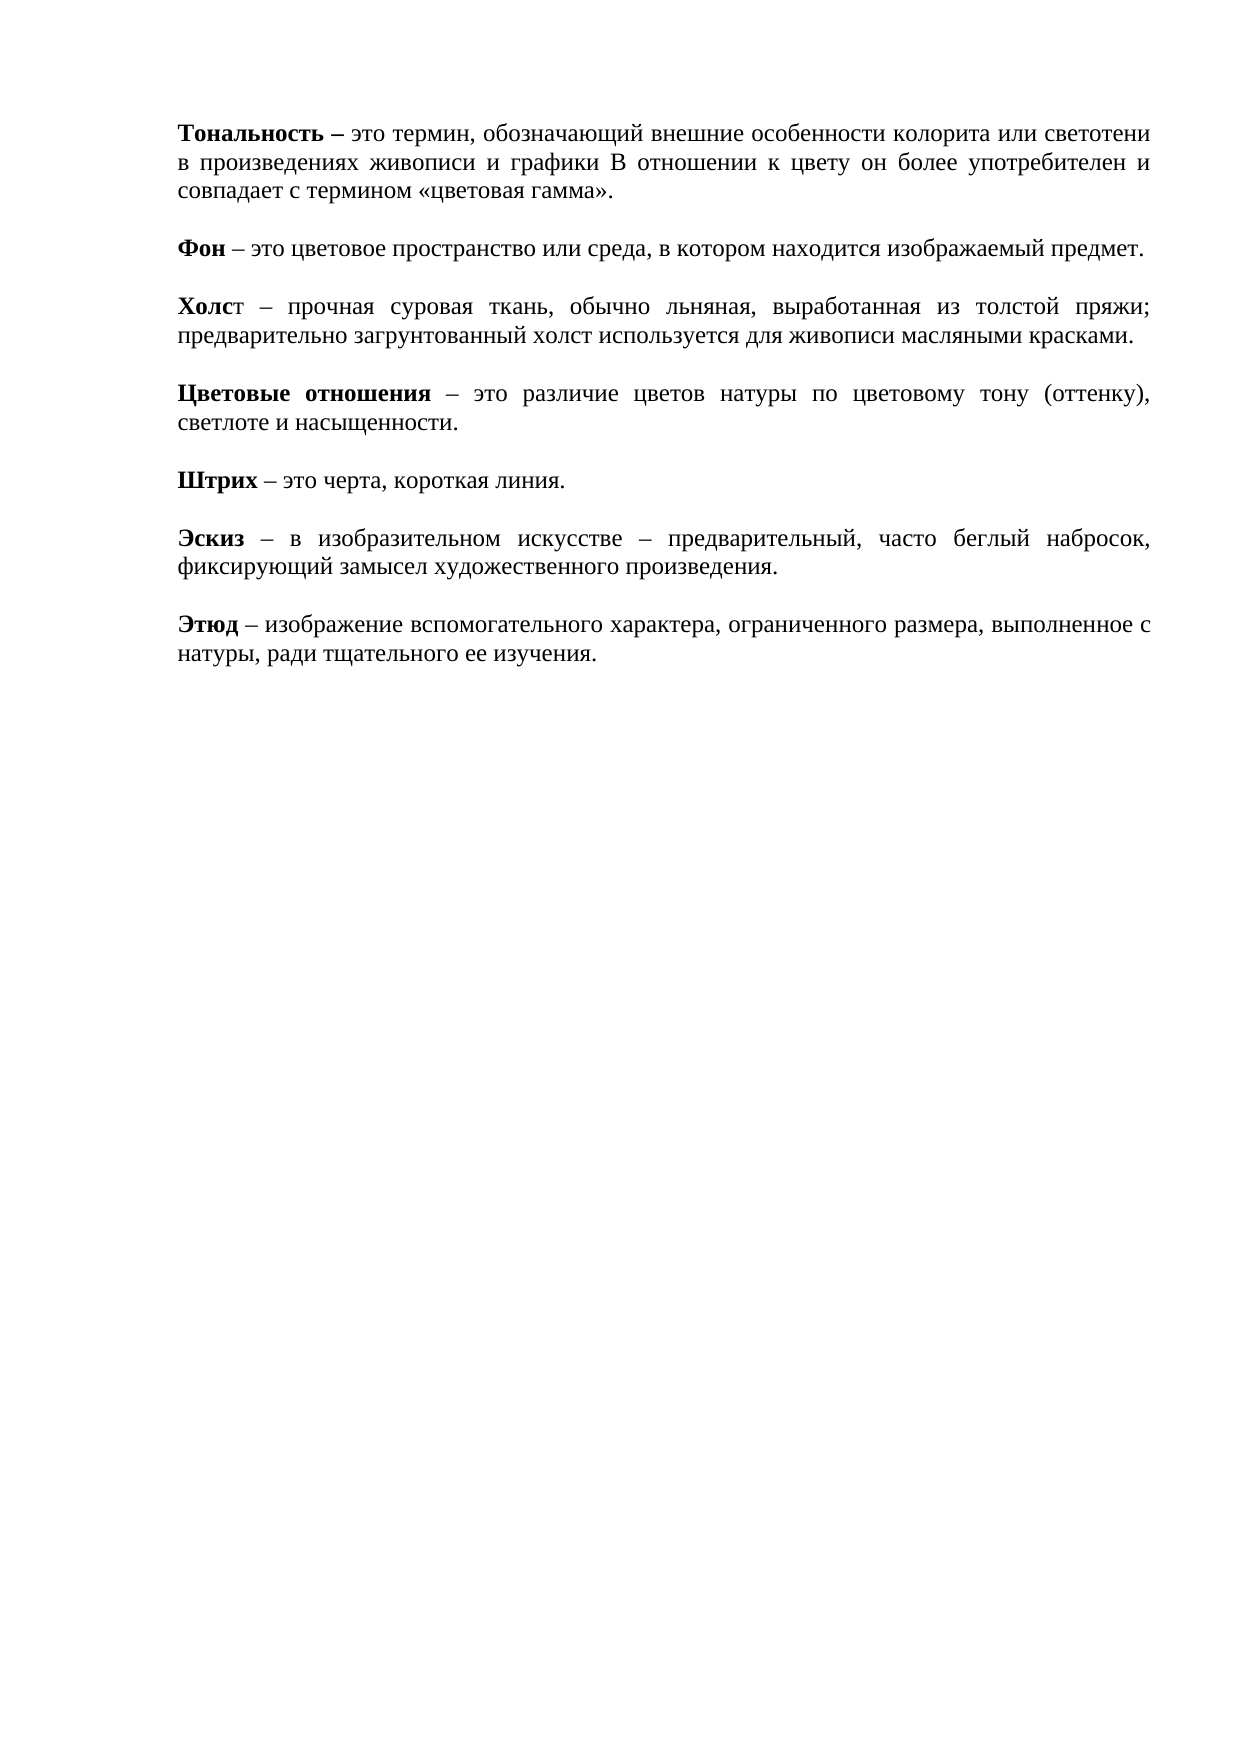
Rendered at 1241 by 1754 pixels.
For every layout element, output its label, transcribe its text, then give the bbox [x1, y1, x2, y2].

text Эскиз – в изобразительном искусстве – предварительный, часто беглый набросок, фиксирующий замысел художественного произведения. [177, 523, 1152, 580]
text Штрих – это черта, короткая линия. [177, 465, 1152, 493]
text Этюд – изображение вспомогательного характера, ограниченного размера, выполненное с натуры, ради тщательного ее изучения. [177, 609, 1152, 667]
text Холст – прочная суровая ткань, обычно льняная, выработанная из толстой пряжи; предварительно загрунтованный холст используется для живописи масляными красками. [177, 291, 1152, 349]
text Цветовые отношения – это различие цветов натуры по цветовому тону (оттенку), светлоте и насыщенности. [177, 378, 1152, 436]
text Фон – это цветовое пространство или среда, в котором находится изображаемый предмет. [177, 233, 1152, 262]
text Тональность – это термин, обозначающий внешние особенности колорита или светотени в произведениях живописи и графики В отношении к цвету он более употребителен и совпадает с термином «цветовая гамма». [177, 118, 1152, 204]
